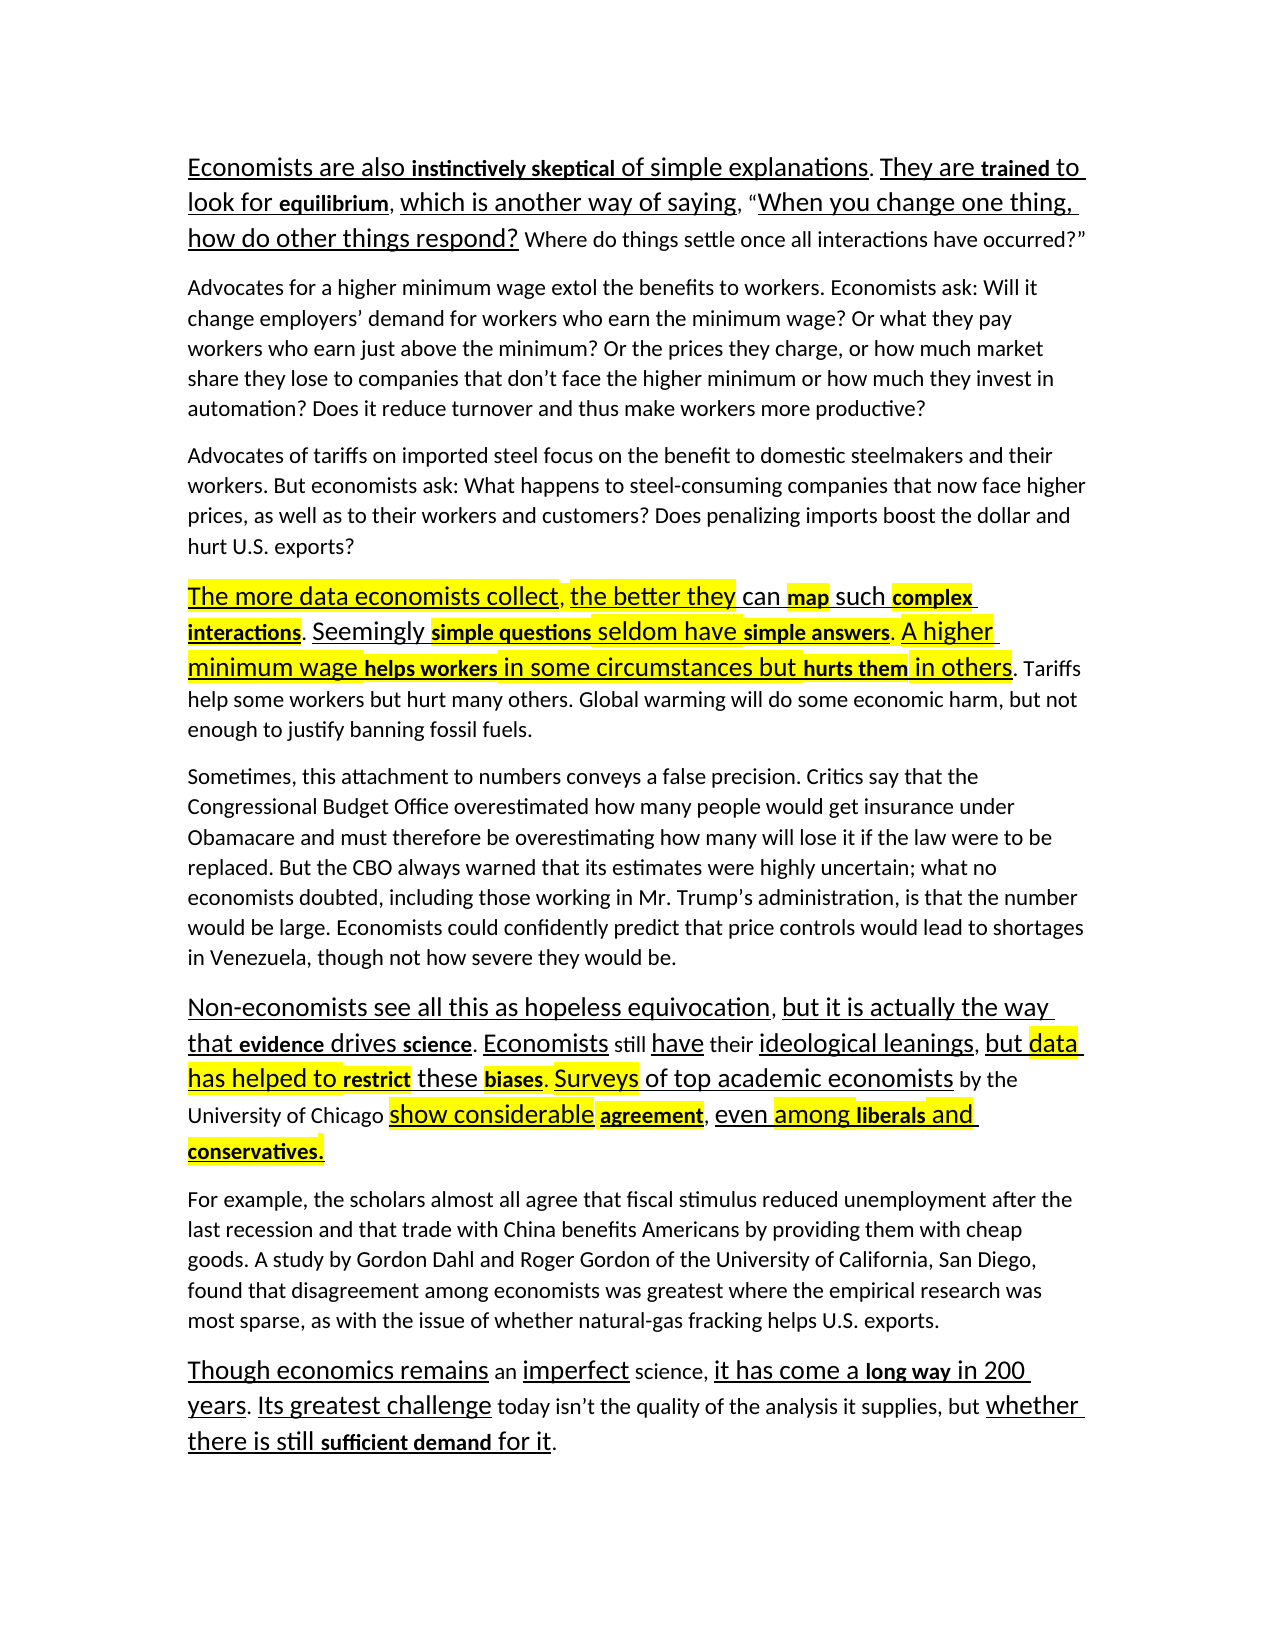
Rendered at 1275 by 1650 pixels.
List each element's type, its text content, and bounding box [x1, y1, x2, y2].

text The more data economists collect, the better they can map such complex interactions. Seemingly simple questions seldom have simple answers. A higher minimum wage helps workers in some circumstances but hurts them in others. Tariffs help some workers but hurt many others. Global warming will do some economic harm, but not enough to justify banning fossil fuels. [187, 579, 1087, 743]
text Advocates for a higher minimum wage extol the benefits to workers. Economists ask: Will it change employers’ demand for workers who earn the minimum wage? Or what they pay workers who earn just above the minimum? Or the prices they charge, or how much market share they lose to companies that don’t face the higher minimum or how much they invest in automation? Does it reduce turnover and thus make workers more productive? [187, 273, 1087, 422]
text Sometimes, this attachment to numbers conveys a false precision. Critics say that the Congressional Budget Office overestimated how many people would get insurance under Obamacare and must therefore be overestimating how many will lose it if the law were to be replaced. But the CBO always warned that its estimates were highly uncertain; what no economists doubted, including those working in Mr. Trump’s administration, is that the number would be large. Economists could confidently predict that price controls would lead to shortages in Venezuela, though not how severe they would be. [187, 762, 1087, 972]
text Economists are also instinctively skeptical of simple explanations. They are trained to look for equilibrium, which is another way of saying, “When you change one thing, how do other things respond? Where do things settle once all interactions have occurred?” [187, 150, 1087, 254]
text Advocates of tariffs on imported steel focus on the benefit to domestic steelmakers and their workers. But economists ask: What happens to steel-consuming companies that now face higher prices, as well as to their workers and customers? Does penalizing imports boost the dollar and hurt U.S. exports? [187, 441, 1087, 560]
text Non-economists see all this as hopeless equivocation, but it is actually the way that evidence drives science. Economists still have their ideological leanings, but data has helped to restrict these biases. Surveys of top academic economists by the University of Chicago show considerable agreement, even among liberals and conservatives. [187, 990, 1087, 1166]
text Though economics remains an imperfect science, it has come a long way in 200 years. Its greatest challenge today isn’t the quality of the analysis it supplies, but whether there is still sufficient demand for it. [187, 1353, 1087, 1457]
text For example, the scholars almost all agree that fiscal stimulus reduced unemployment after the last recession and that trade with China benefits Americans by providing them with cheap goods. A study by Gordon Dahl and Roger Gordon of the University of California, San Diego, found that disagreement among economists was greatest where the empirical research was most sparse, as with the issue of whether natural-gas fracking helps U.S. exports. [187, 1185, 1087, 1334]
